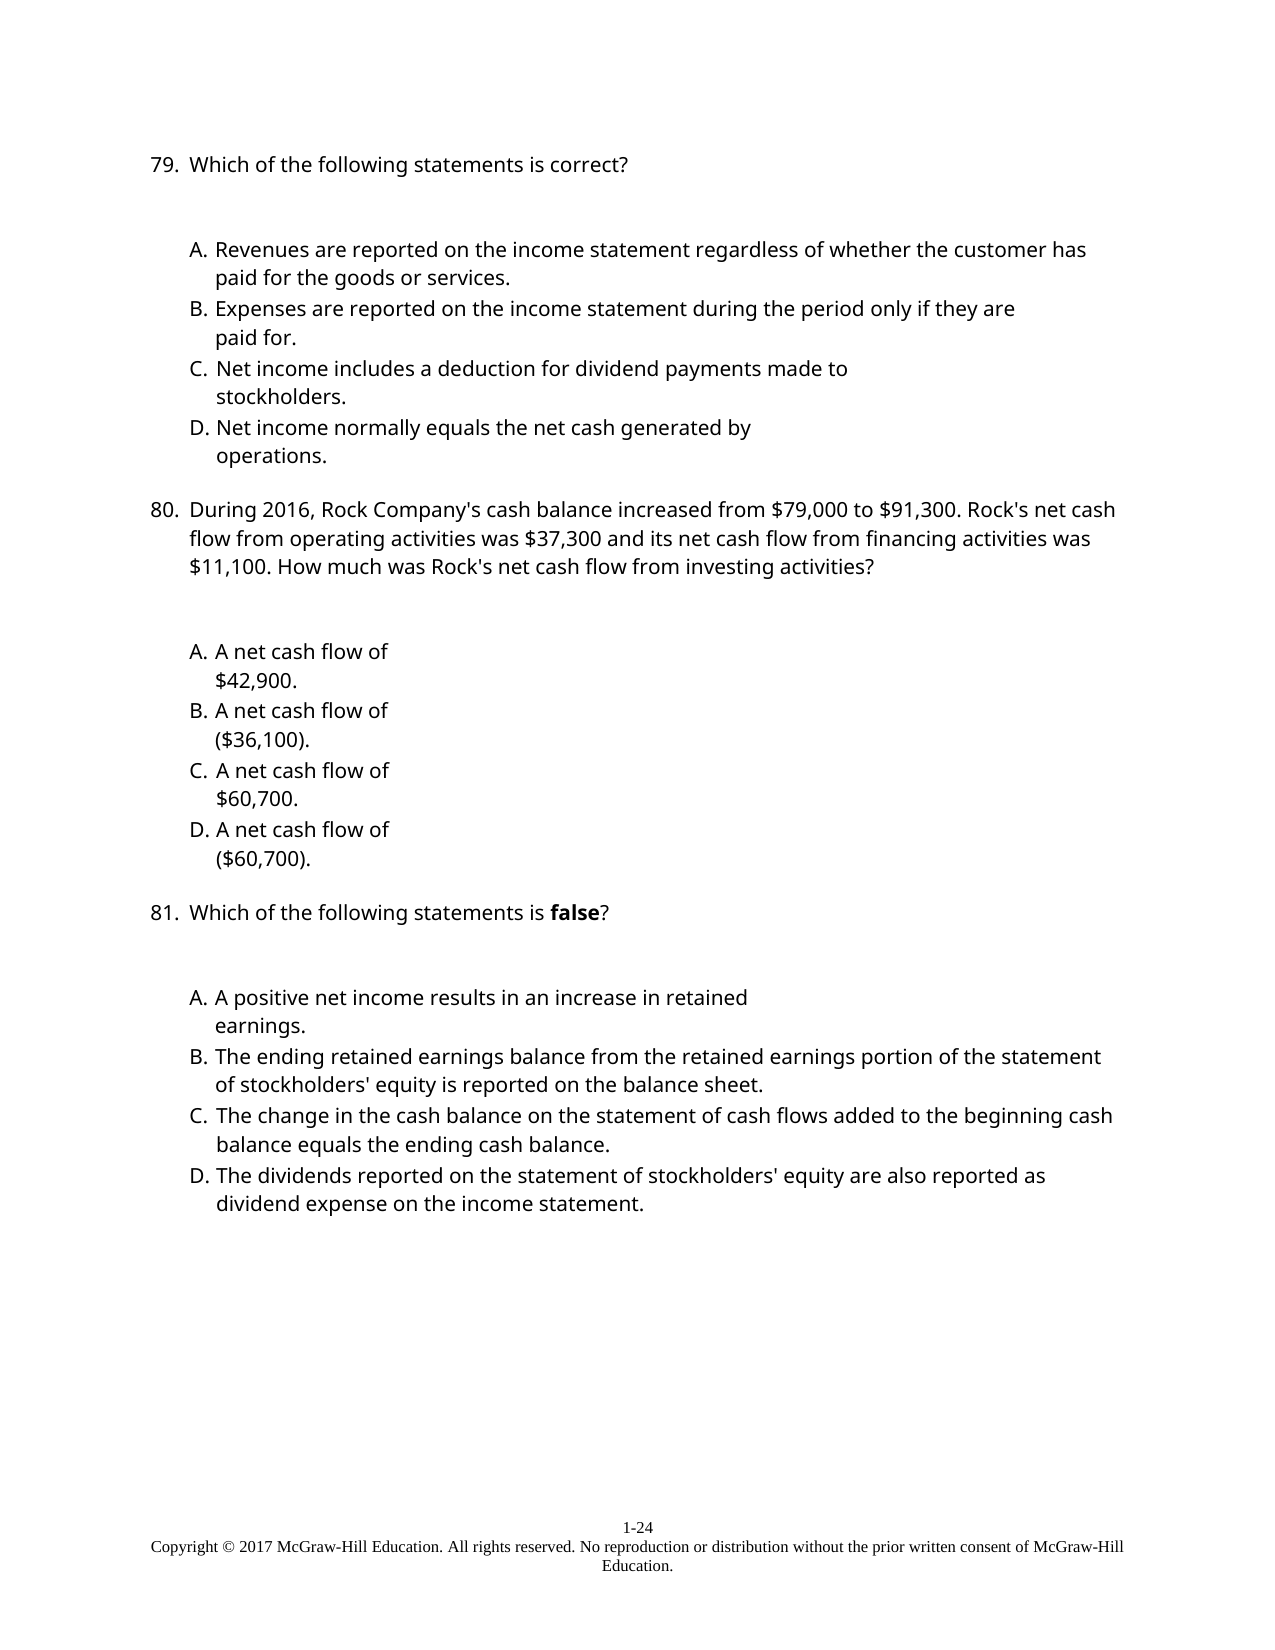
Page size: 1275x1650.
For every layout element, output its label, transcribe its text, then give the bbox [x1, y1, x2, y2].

table_header During 2016, Rock Company's cash balance increased from $79,000 to $91,300. Rock's net cash flow from operating activities was $37,300 and its net cash flow from financing activities was $11,100. How much was Rock's net cash flow from investing activities? [189, 496, 1125, 872]
table_header 80. [150, 496, 189, 872]
table_header 81. [150, 898, 189, 1218]
table_header Which of the following statements is correct? [189, 150, 1125, 470]
table_header Which of the following statements is false? [189, 898, 1125, 1218]
table_header 79. [150, 150, 189, 470]
